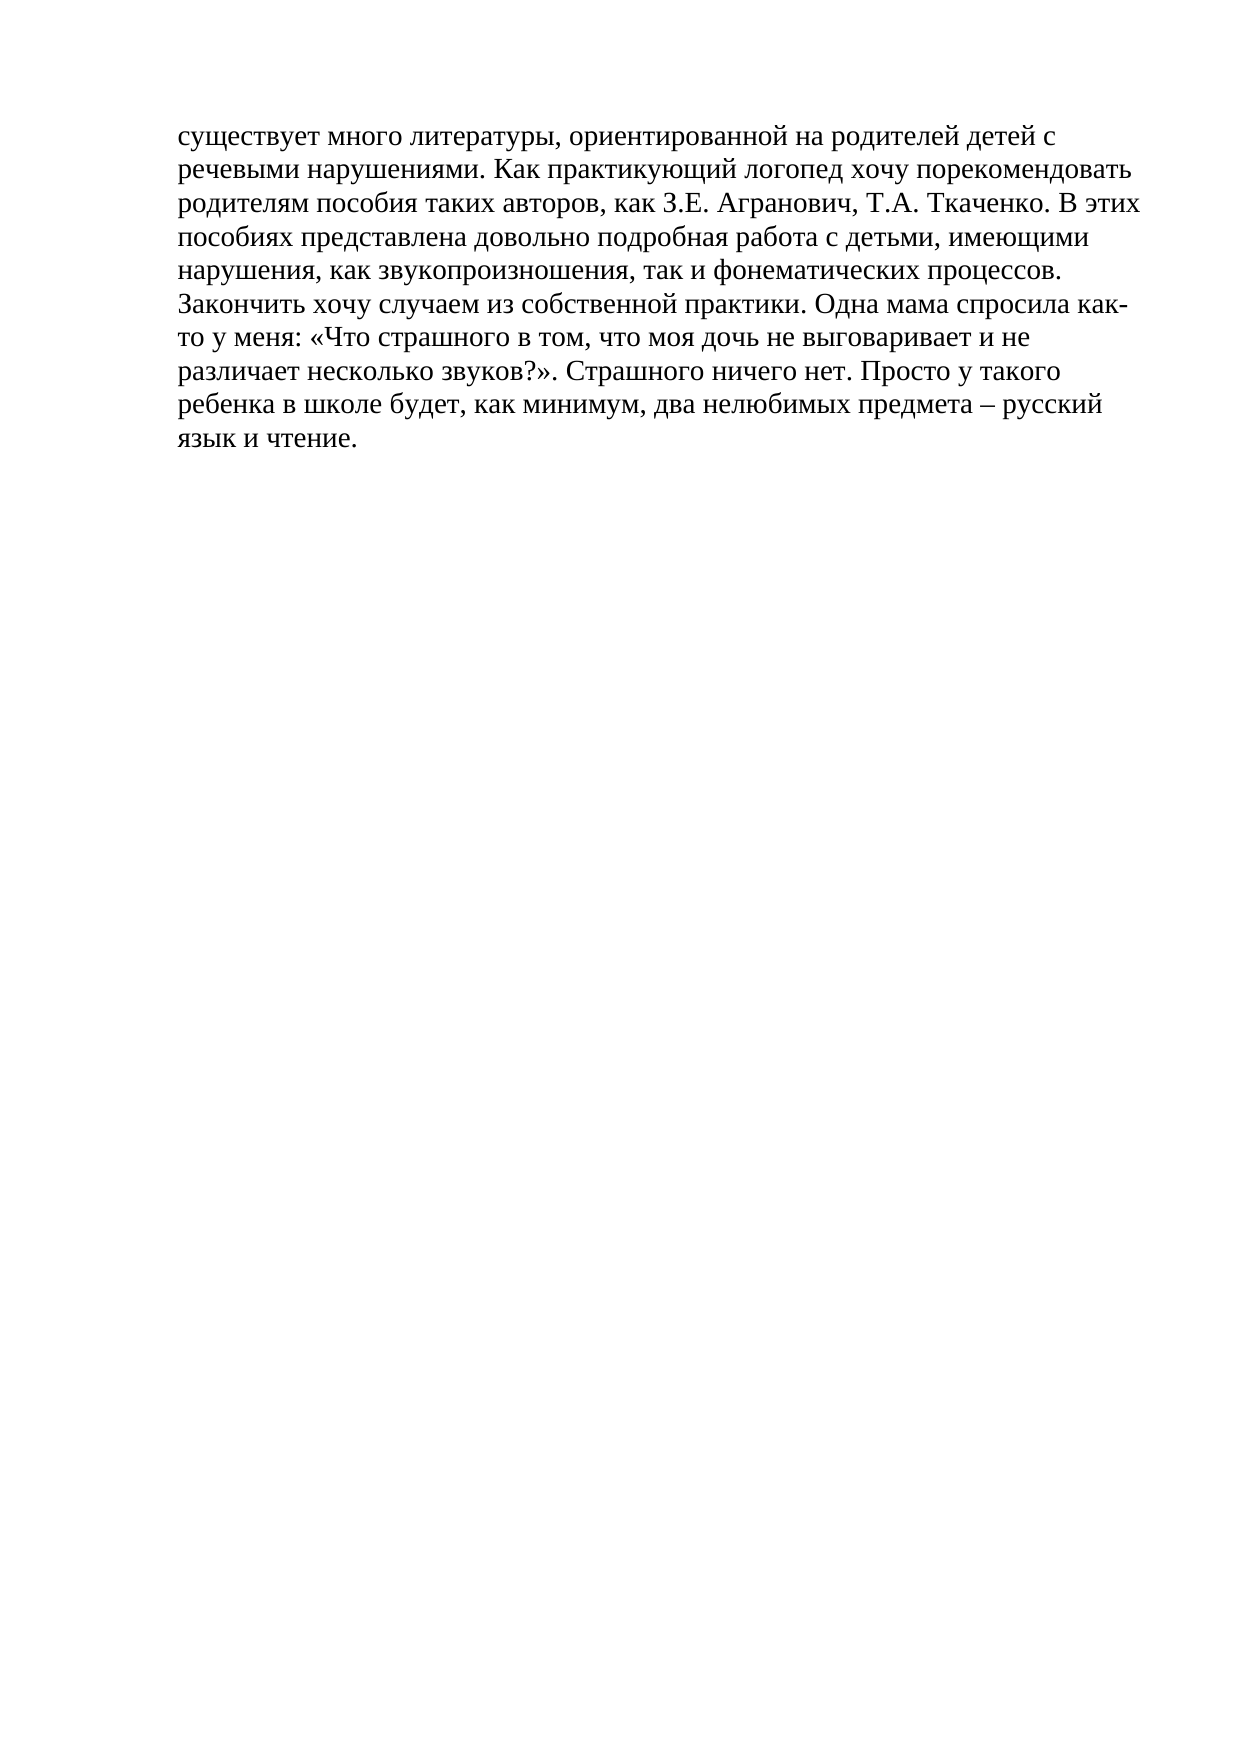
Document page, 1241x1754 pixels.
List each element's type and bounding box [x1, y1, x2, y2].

text [177, 118, 1152, 453]
